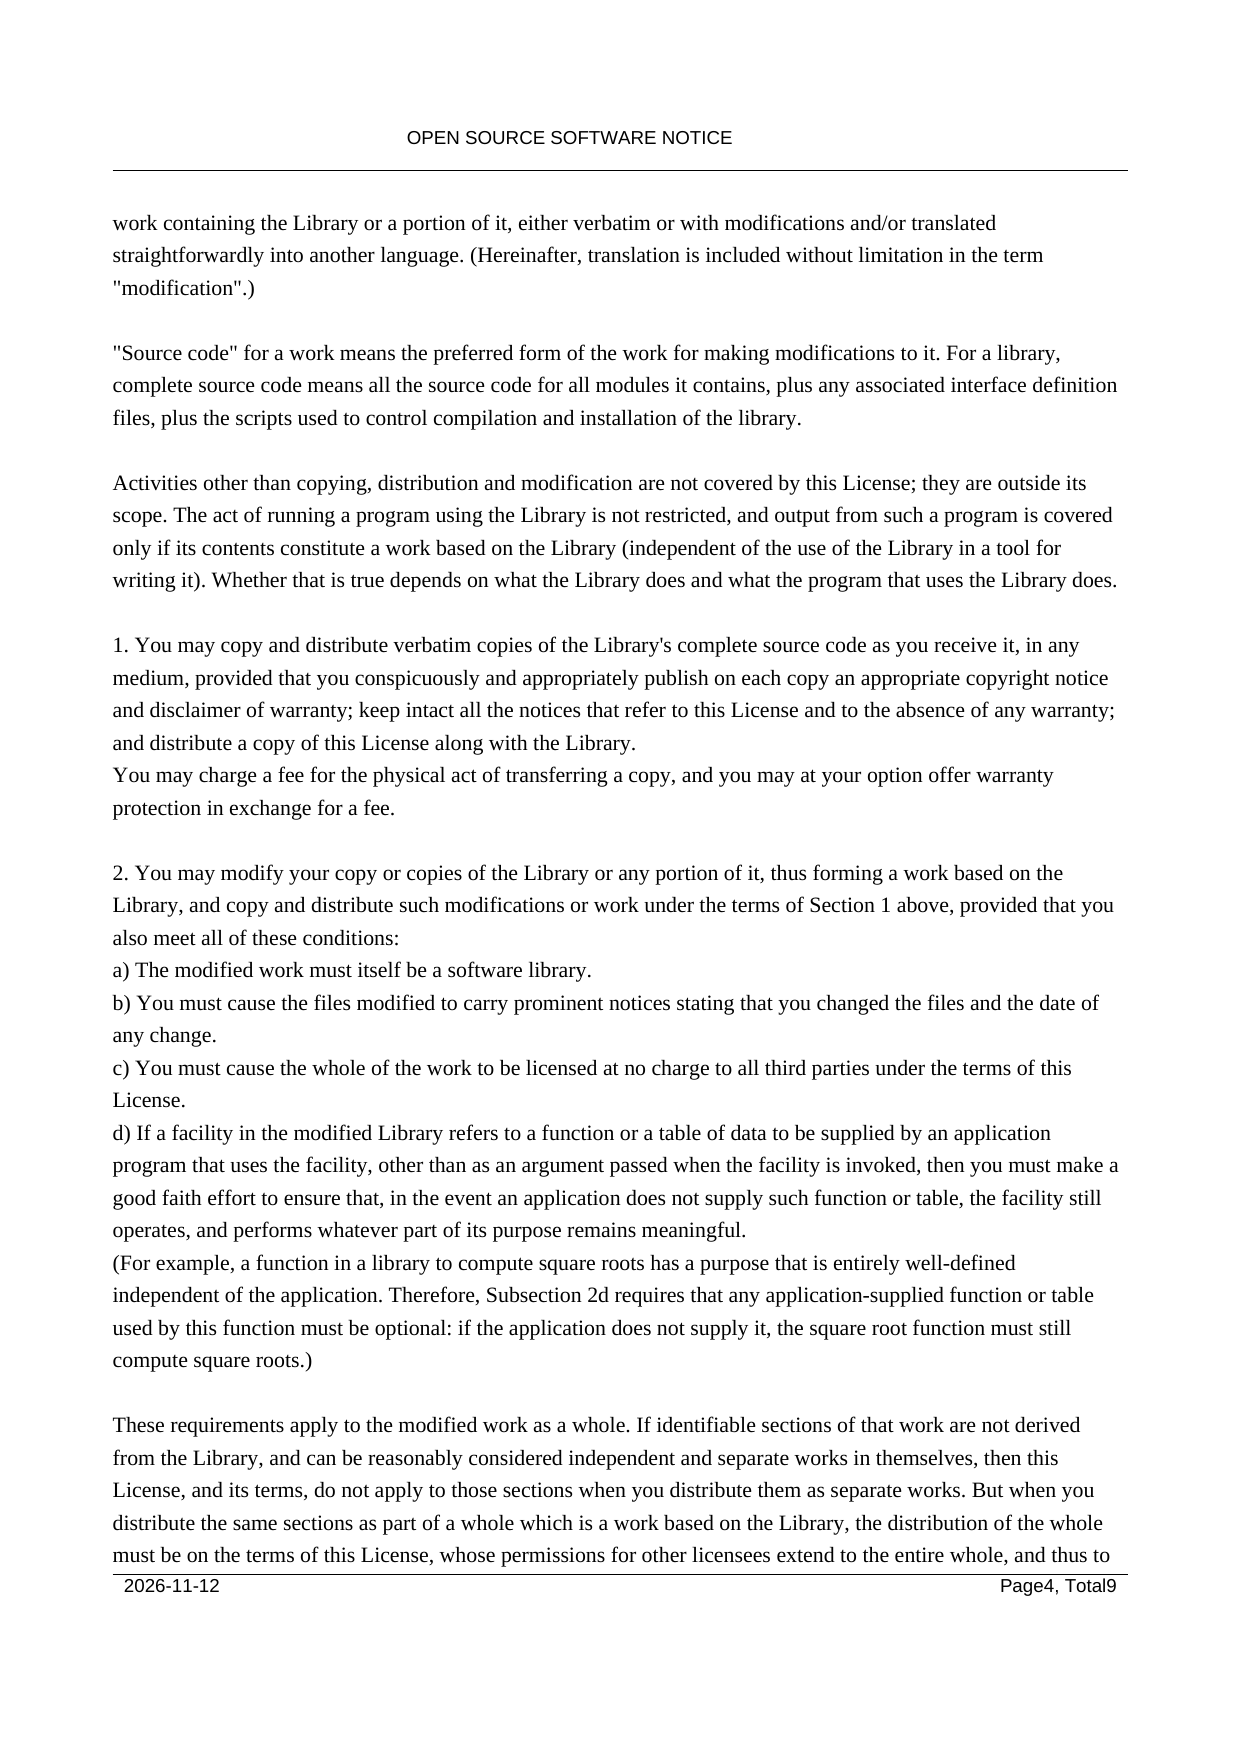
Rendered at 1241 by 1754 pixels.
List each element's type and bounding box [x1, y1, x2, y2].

text [112, 206, 1128, 1571]
